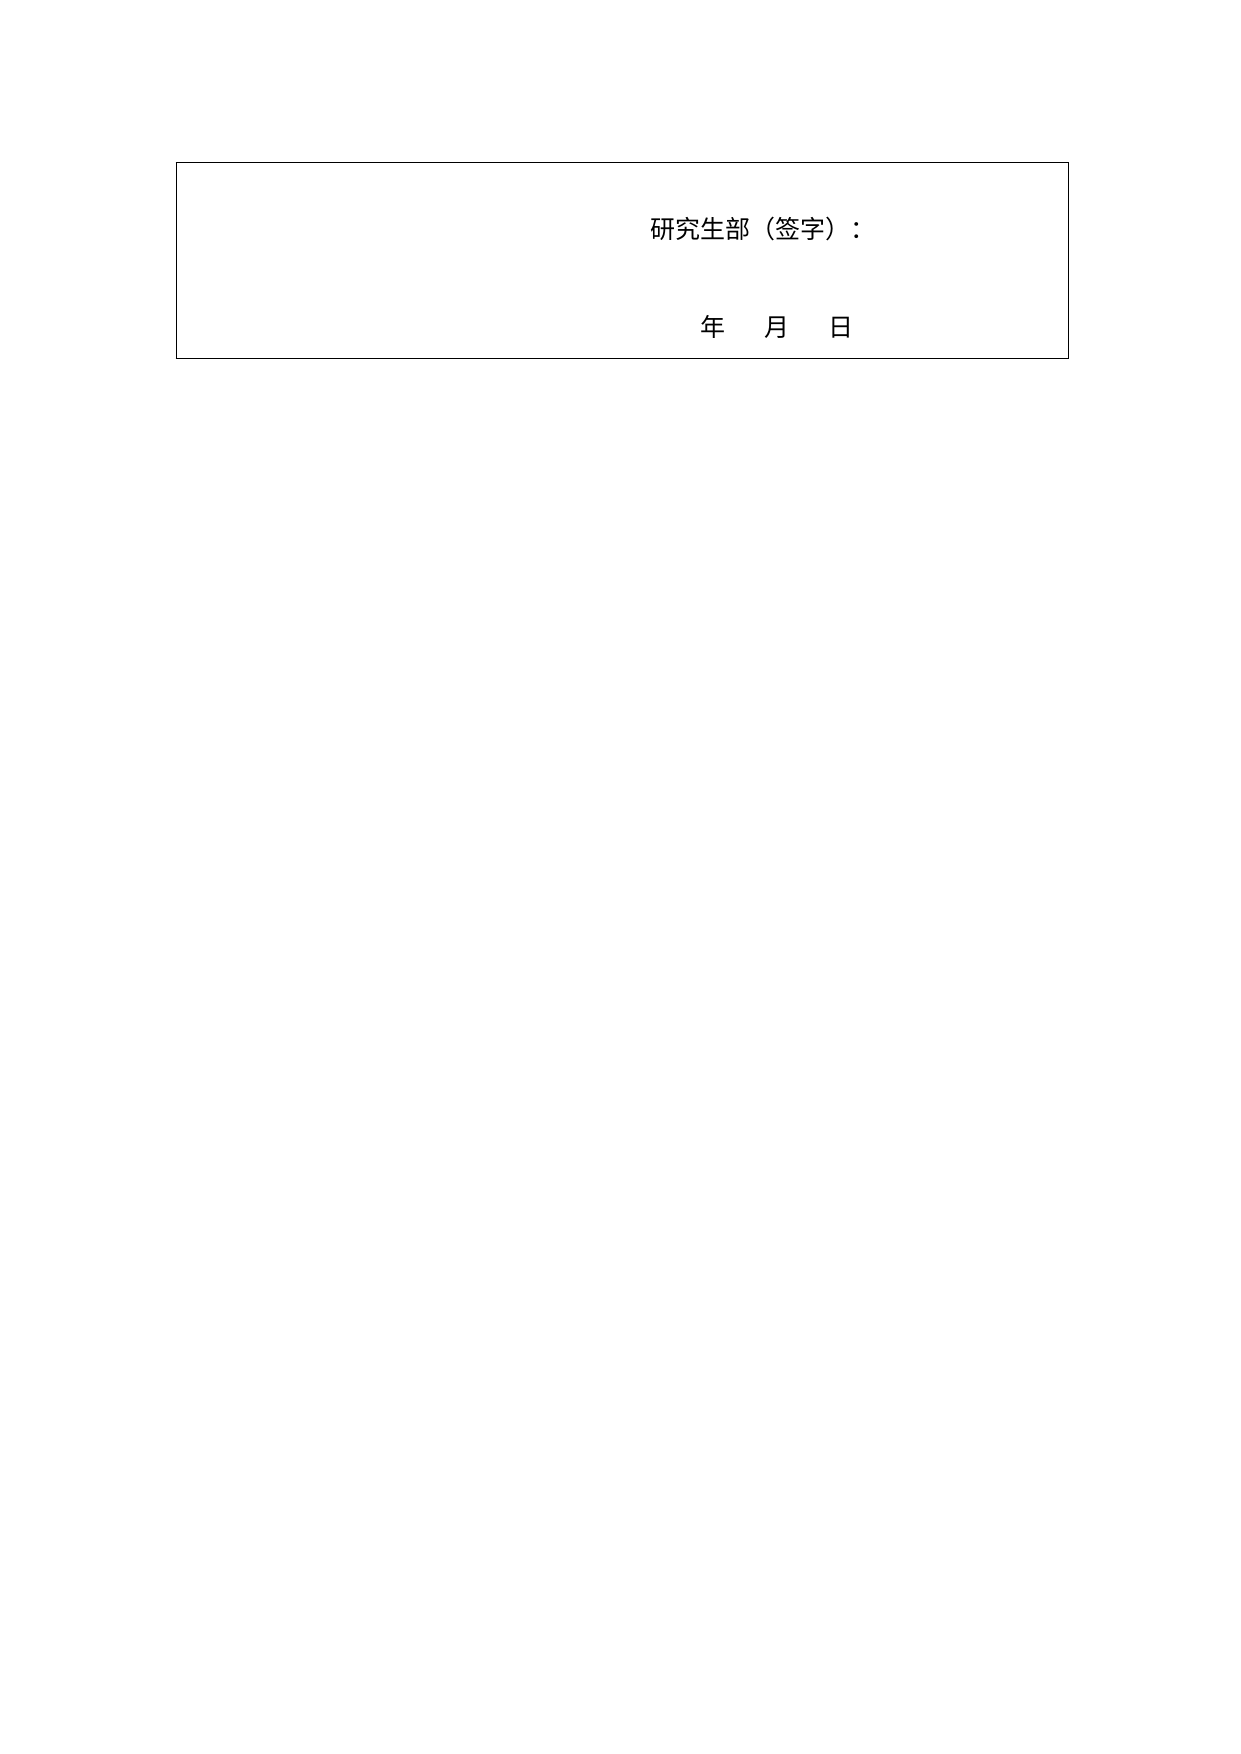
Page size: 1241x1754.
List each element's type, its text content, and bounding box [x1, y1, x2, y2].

table_cell 研究生部（签字）： 年 月 日 [177, 163, 1068, 358]
